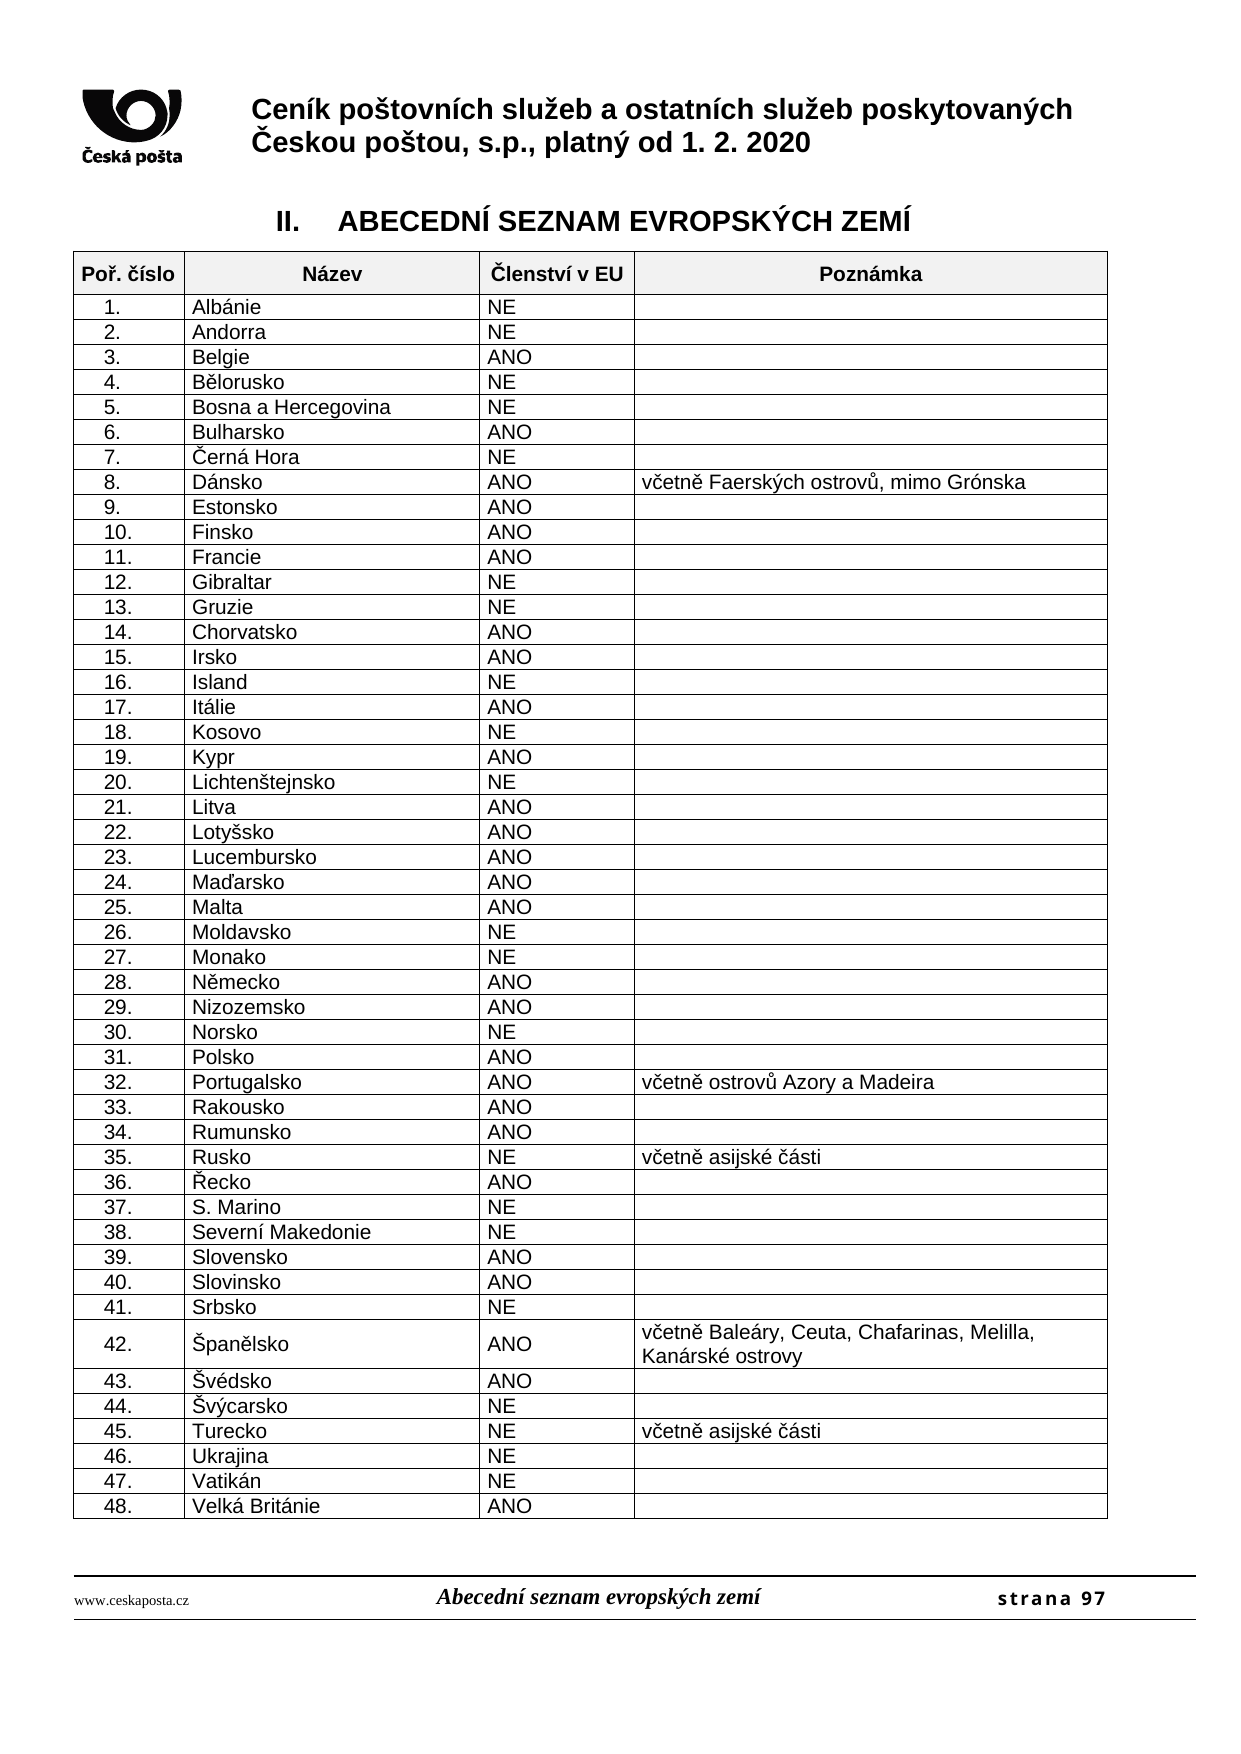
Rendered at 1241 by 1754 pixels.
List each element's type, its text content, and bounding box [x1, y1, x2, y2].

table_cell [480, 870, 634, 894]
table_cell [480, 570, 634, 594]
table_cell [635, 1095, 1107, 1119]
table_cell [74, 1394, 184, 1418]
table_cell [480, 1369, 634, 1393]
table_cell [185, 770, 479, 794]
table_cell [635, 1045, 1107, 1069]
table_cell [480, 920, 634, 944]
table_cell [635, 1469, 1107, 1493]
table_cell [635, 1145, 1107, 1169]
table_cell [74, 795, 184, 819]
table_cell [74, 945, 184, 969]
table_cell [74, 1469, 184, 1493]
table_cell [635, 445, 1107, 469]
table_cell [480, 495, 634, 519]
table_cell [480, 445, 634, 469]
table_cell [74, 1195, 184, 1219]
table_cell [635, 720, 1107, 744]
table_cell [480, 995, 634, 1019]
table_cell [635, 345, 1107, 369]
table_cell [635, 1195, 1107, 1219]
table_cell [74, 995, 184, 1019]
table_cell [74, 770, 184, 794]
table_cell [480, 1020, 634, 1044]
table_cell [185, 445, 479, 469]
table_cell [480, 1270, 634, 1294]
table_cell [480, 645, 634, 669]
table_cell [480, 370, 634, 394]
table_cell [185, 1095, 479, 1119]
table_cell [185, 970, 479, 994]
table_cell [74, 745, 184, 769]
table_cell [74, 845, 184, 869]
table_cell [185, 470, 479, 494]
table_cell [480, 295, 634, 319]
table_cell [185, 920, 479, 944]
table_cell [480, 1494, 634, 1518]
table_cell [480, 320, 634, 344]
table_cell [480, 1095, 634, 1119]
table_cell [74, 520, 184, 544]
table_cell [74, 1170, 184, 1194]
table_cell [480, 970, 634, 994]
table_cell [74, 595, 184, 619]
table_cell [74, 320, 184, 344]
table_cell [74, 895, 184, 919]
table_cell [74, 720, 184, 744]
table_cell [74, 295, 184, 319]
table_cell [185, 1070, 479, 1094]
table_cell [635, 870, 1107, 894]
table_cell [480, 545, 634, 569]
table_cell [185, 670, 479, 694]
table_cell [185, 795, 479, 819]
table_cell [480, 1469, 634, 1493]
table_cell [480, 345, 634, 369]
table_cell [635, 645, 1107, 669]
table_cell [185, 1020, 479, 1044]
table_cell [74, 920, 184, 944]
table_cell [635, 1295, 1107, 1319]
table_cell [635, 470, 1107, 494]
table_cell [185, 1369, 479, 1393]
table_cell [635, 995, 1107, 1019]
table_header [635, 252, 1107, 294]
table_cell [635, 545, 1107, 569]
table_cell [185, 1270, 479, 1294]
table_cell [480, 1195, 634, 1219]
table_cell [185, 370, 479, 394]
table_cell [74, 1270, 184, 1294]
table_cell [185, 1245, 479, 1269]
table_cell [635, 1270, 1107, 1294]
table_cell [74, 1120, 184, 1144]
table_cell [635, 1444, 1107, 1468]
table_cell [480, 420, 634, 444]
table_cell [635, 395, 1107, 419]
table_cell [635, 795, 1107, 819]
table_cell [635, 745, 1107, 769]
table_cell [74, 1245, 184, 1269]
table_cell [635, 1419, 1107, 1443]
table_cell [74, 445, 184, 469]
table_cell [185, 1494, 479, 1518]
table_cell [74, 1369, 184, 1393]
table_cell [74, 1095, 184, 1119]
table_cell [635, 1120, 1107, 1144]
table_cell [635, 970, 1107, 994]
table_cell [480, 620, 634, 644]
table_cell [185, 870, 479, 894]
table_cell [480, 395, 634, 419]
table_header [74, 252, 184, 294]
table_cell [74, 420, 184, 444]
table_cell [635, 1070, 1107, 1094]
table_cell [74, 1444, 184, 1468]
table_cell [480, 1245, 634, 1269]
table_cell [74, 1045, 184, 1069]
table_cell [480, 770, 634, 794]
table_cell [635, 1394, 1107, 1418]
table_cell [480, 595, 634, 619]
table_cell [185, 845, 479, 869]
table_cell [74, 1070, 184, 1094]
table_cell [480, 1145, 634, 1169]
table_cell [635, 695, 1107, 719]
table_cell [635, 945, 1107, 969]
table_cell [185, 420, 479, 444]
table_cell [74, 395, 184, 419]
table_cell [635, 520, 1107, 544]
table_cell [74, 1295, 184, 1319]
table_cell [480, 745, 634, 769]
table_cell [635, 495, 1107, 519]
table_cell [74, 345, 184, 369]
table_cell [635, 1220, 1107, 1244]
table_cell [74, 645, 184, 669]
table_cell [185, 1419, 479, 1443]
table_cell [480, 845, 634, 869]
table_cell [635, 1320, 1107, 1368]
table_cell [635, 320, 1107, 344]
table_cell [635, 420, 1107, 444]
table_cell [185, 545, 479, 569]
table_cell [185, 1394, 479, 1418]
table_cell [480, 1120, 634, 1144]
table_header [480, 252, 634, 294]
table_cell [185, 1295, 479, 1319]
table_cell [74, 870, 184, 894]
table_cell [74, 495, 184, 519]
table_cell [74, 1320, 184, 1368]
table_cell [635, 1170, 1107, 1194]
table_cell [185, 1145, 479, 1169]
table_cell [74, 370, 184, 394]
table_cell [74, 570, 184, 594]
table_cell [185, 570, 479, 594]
subtitle ABECEDNÍ SEZNAM EVROPSKÝCH ZEMÍ [74, 204, 1137, 238]
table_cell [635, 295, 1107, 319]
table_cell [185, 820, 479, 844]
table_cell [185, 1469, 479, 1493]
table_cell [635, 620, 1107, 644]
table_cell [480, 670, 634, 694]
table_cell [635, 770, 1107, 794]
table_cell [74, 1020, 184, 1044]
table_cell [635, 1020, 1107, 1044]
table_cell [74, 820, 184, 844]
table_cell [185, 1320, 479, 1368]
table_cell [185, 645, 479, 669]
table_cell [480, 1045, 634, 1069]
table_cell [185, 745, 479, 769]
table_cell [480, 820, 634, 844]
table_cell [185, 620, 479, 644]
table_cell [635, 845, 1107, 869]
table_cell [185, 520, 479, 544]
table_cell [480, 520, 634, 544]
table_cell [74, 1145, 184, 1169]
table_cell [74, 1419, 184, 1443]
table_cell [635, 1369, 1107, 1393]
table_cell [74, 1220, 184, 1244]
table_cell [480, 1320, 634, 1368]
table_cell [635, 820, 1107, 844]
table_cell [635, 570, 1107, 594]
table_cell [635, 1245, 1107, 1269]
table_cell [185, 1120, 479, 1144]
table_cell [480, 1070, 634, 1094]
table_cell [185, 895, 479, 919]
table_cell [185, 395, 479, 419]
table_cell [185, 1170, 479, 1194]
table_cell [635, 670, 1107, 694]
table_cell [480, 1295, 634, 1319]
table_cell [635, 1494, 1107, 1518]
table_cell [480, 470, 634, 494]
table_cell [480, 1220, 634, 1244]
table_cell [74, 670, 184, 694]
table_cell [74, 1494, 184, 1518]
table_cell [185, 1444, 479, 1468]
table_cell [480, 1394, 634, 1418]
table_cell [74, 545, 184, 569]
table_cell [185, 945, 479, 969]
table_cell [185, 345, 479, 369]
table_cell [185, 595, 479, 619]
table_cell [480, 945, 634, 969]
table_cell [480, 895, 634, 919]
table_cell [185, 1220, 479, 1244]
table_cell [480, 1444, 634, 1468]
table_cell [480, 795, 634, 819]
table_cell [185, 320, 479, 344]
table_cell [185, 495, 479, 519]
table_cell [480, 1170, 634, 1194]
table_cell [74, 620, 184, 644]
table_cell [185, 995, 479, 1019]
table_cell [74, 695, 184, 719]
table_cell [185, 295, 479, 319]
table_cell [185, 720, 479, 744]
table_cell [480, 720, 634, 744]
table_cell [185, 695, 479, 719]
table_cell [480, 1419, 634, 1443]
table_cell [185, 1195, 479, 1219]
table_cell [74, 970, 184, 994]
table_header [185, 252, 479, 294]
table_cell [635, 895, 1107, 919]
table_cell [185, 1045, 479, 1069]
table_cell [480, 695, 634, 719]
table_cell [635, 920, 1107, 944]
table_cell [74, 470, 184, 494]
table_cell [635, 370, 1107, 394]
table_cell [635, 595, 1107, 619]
